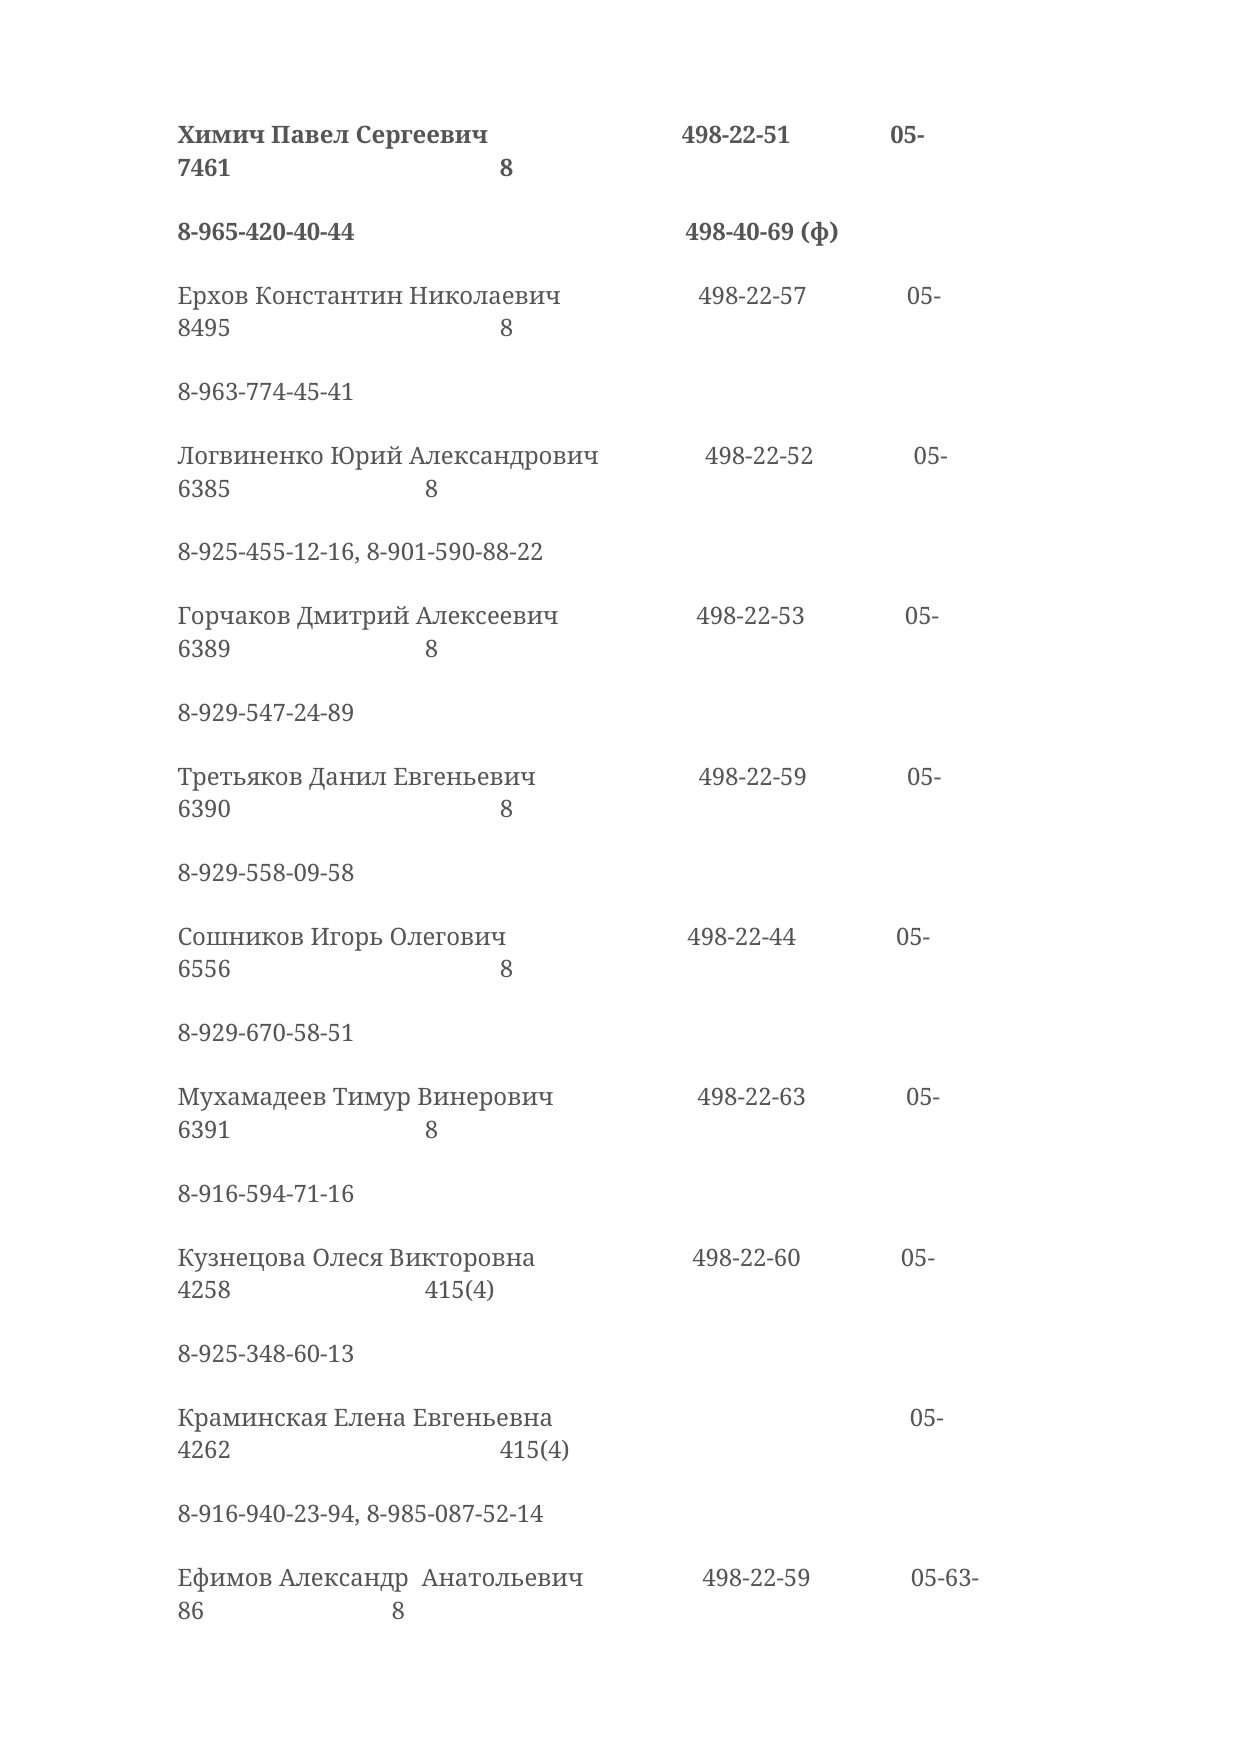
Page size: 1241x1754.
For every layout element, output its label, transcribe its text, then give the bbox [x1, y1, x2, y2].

text 8-929-558-09-58 [177, 856, 1152, 888]
text Краминская Елена Евгеньевна 05-4262 415(4) [177, 1401, 1152, 1466]
text 8-929-547-24-89 [177, 696, 1152, 728]
text Мухамадеев Тимур Винерович 498-22-63 05-6391 8 [177, 1080, 1152, 1145]
text Сошников Игорь Олегович 498-22-44 05-6556 8 [177, 920, 1152, 985]
text 8-916-594-71-16 [177, 1176, 1152, 1209]
text Логвиненко Юрий Александрович 498-22-52 05-6385 8 [177, 439, 1152, 504]
text Ефимов Александр Анатольевич 498-22-59 05-63-86 8 [177, 1561, 1152, 1626]
text 8-965-420-40-44 498-40-69 (ф) [177, 214, 1152, 247]
text 8-963-774-45-41 [177, 375, 1152, 407]
text Третьяков Данил Евгеньевич 498-22-59 05-6390 8 [177, 759, 1152, 824]
text 8-929-670-58-51 [177, 1016, 1152, 1049]
text Кузнецова Олеся Викторовна 498-22-60 05-4258 415(4) [177, 1240, 1152, 1306]
text 8-925-455-12-16, 8-901-590-88-22 [177, 535, 1152, 568]
text Ерхов Константин Николаевич 498-22-57 05-8495 8 [177, 278, 1152, 344]
text 8-916-940-23-94, 8-985-087-52-14 [177, 1497, 1152, 1530]
text 8-925-348-60-13 [177, 1337, 1152, 1369]
text Химич Павел Сергеевич 498-22-51 05-7461 8 [177, 118, 1152, 183]
text Горчаков Дмитрий Алексеевич 498-22-53 05-6389 8 [177, 599, 1152, 664]
